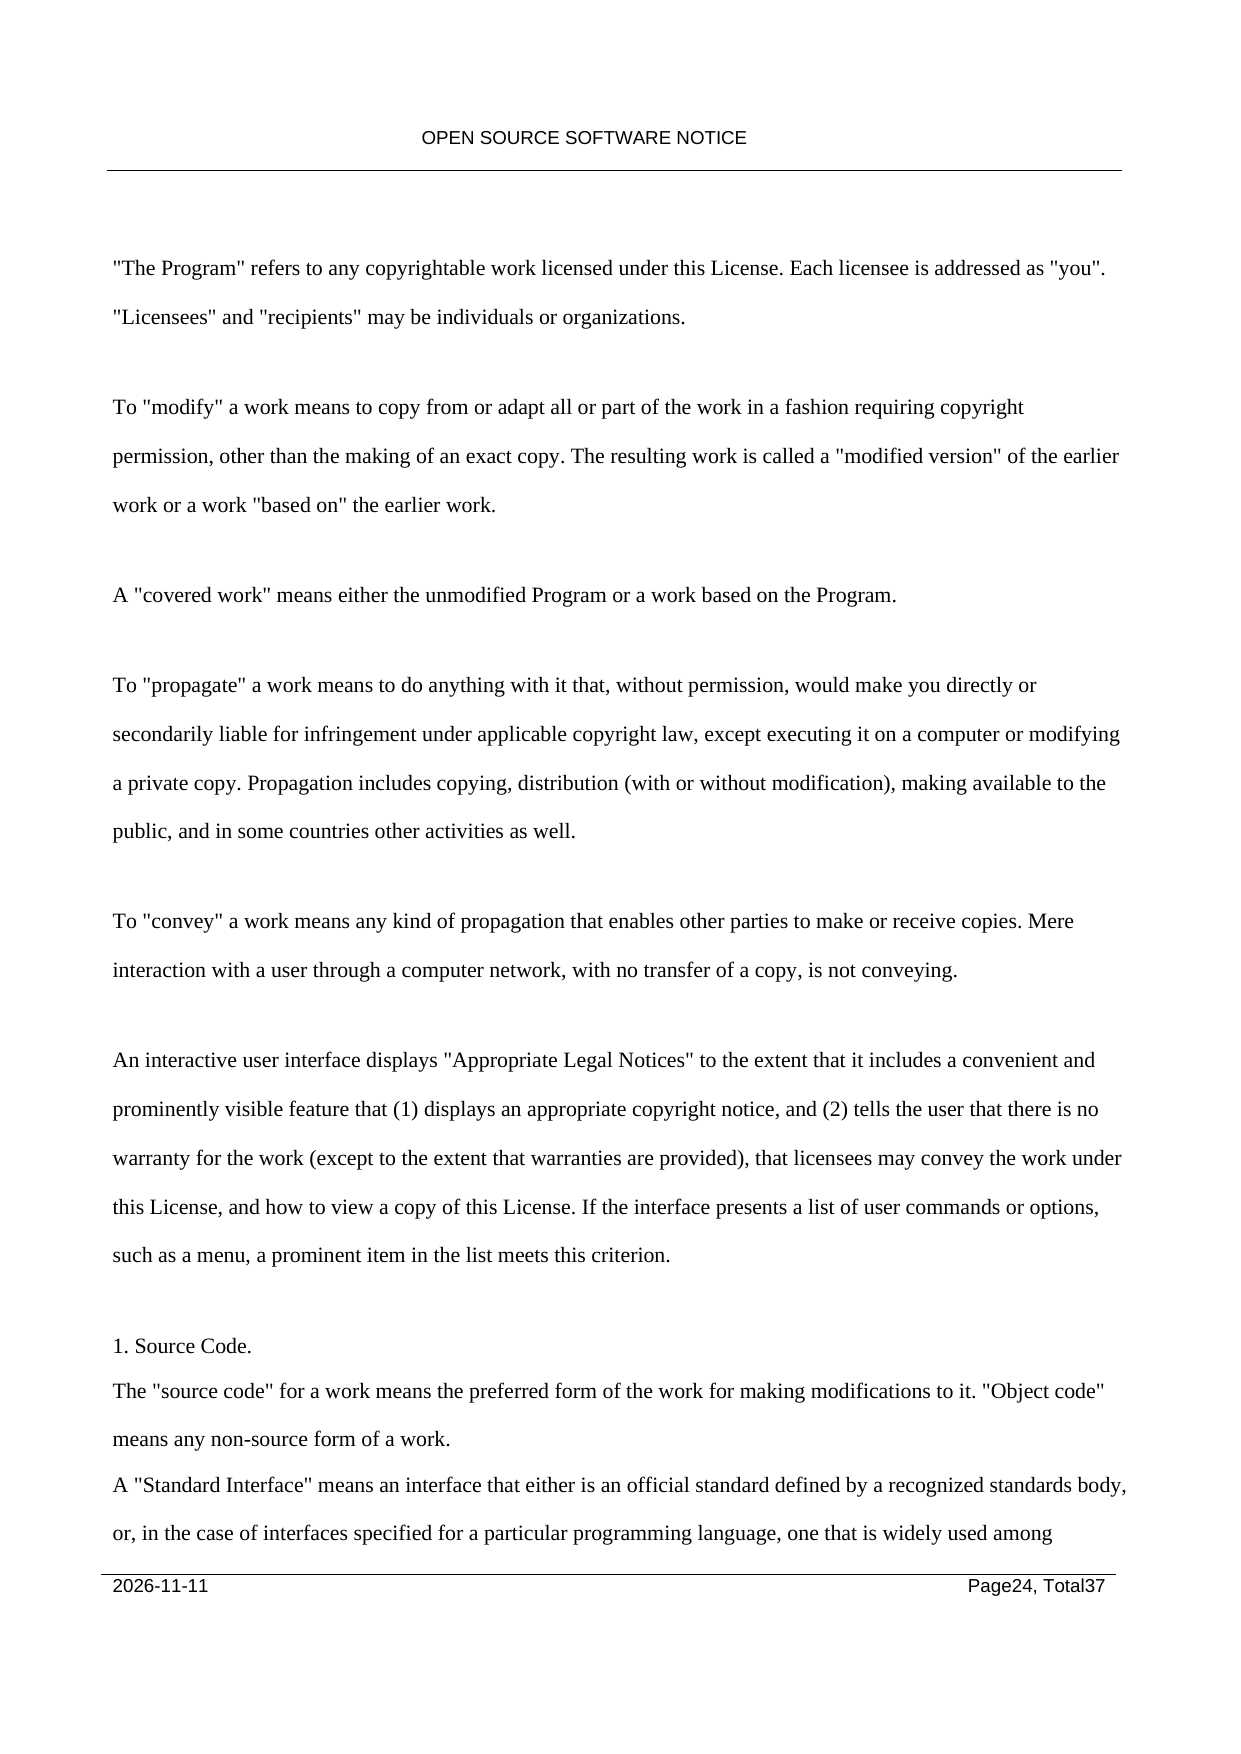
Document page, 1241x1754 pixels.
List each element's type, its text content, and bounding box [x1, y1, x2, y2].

text 1. Source Code. [112, 1329, 1128, 1361]
text To "propagate" a work means to do anything with it that, without permission, would make you directly or secondarily liable for infringement under applicable copyright law, except executing it on a computer or modifying a private copy. Propagation includes copying, distribution (with or without modification), making available to the public, and in some countries other activities as well. [112, 668, 1128, 847]
text To "modify" a work means to copy from or adapt all or part of the work in a fashion requiring copyright permission, other than the making of an exact copy. The resulting work is called a "modified version" of the earlier work or a work "based on" the earlier work. [112, 390, 1128, 520]
text A "covered work" means either the unmodified Program or a work based on the Program. [112, 578, 1128, 611]
text An interactive user interface displays "Appropriate Legal Notices" to the extent that it includes a convenient and prominently visible feature that (1) displays an appropriate copyright notice, and (2) tells the user that there is no warranty for the work (except to the extent that warranties are provided), that licensees may convey the work under this License, and how to view a copy of this License. If the interface presents a list of user commands or options, such as a menu, a prominent item in the list meets this criterion. [112, 1044, 1128, 1271]
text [112, 1468, 1128, 1549]
text The "source code" for a work means the preferred form of the work for making modifications to it. "Object code" means any non-source form of a work. [112, 1374, 1128, 1455]
text To "convey" a work means any kind of propagation that enables other parties to make or receive copies. Mere interaction with a user through a computer network, with no transfer of a copy, is not conveying. [112, 905, 1128, 986]
text "The Program" refers to any copyrightable work licensed under this License. Each licensee is addressed as "you". "Licensees" and "recipients" may be individuals or organizations. [112, 251, 1128, 333]
